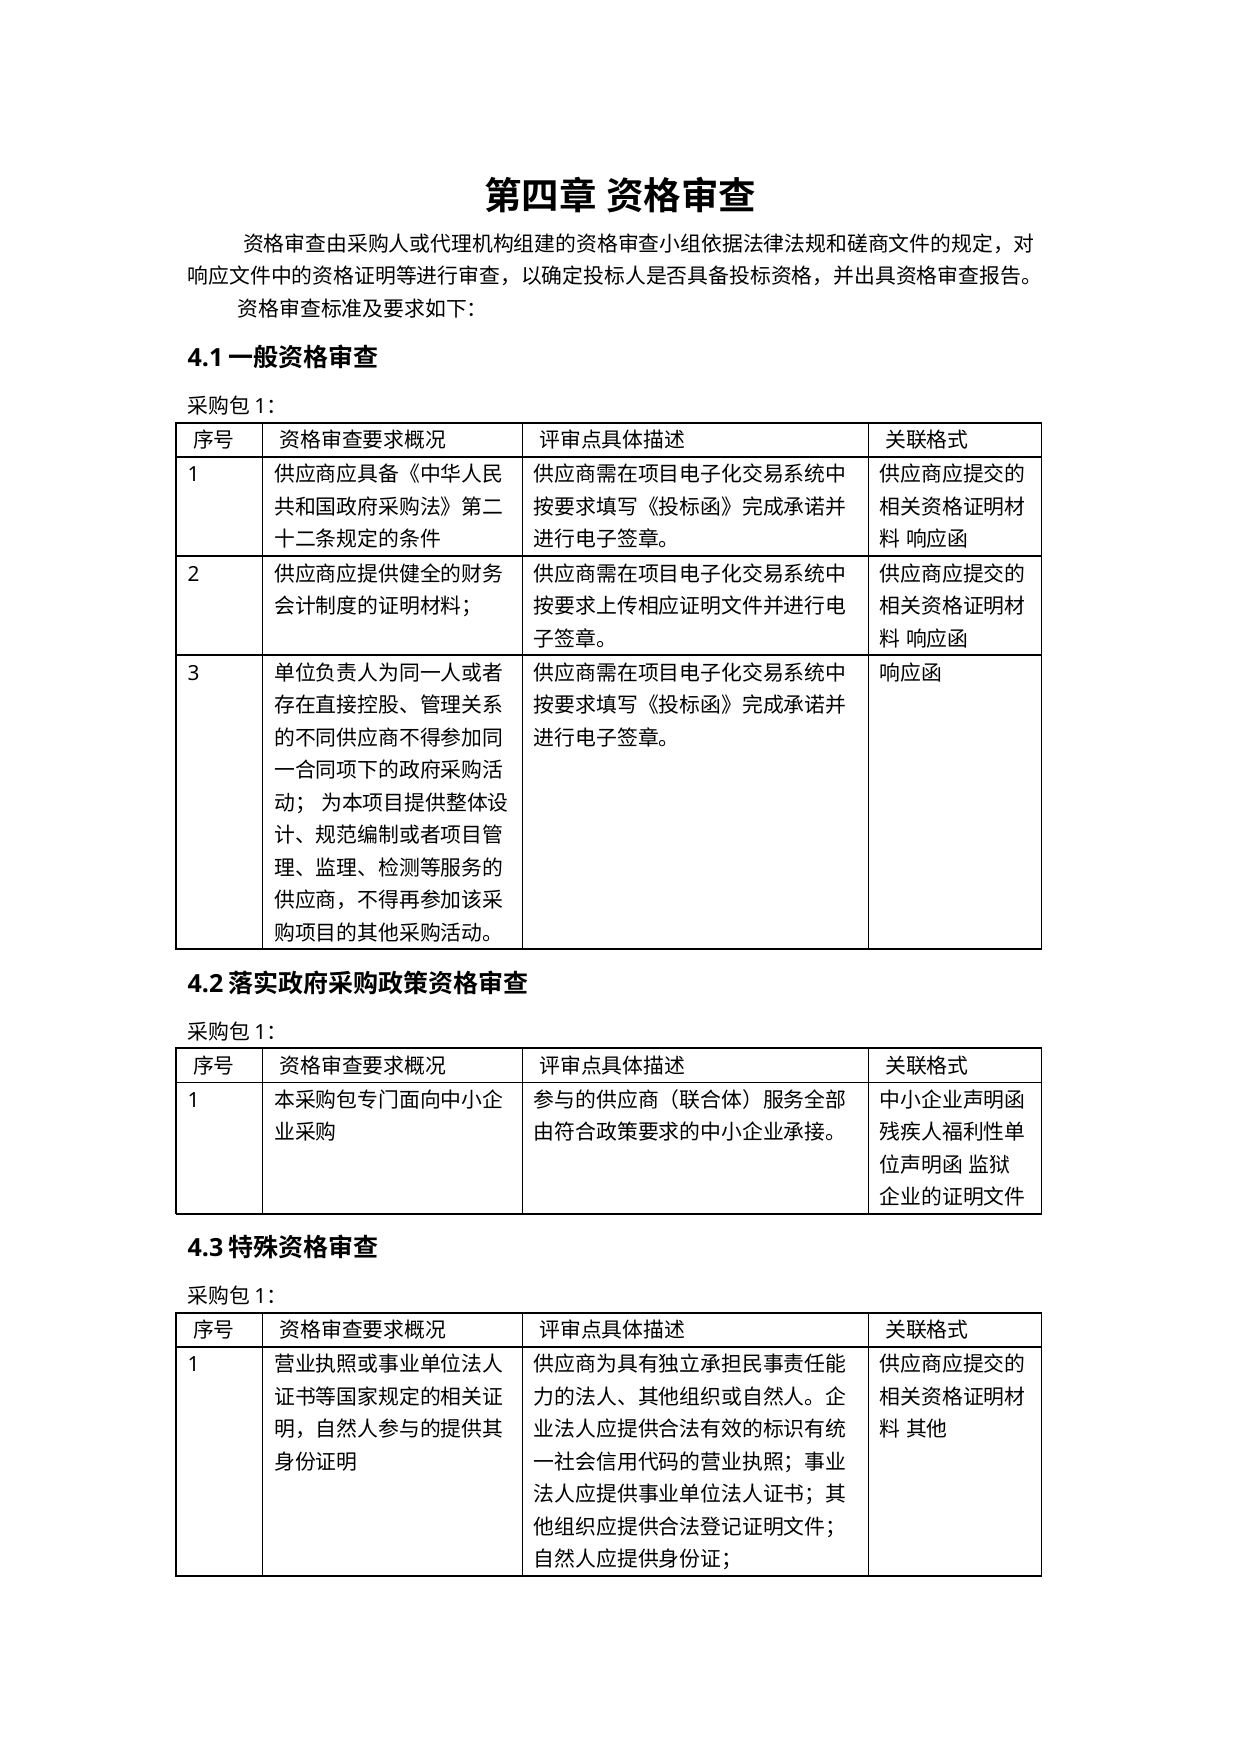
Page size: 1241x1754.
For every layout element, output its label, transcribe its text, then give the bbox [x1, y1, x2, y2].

table_cell 供应商需在项目电子化交易系统中按要求填写《投标函》完成承诺并进行电子签章。 [523, 458, 868, 555]
text 4.1一般资格审查 [187, 324, 1053, 389]
table_header 序号 [177, 1049, 262, 1081]
table_cell 供应商应提供健全的财务会计制度的证明材料； [263, 557, 522, 654]
table_cell 本采购包专门面向中小企业采购 [263, 1083, 522, 1213]
table_cell 响应函 [869, 656, 1041, 948]
table_header 评审点具体描述 [523, 1314, 868, 1346]
table_cell 1 [177, 1083, 262, 1213]
table_cell 3 [177, 656, 262, 948]
table_cell 供应商需在项目电子化交易系统中按要求上传相应证明文件并进行电子签章。 [523, 557, 868, 654]
text 资格审查标准及要求如下： [187, 292, 1053, 324]
table_header 关联格式 [869, 1049, 1041, 1081]
table_cell 供应商应提交的相关资格证明材料 响应函 [869, 458, 1041, 555]
text 采购包1： [187, 1015, 1053, 1047]
text 资格审查由采购人或代理机构组建的资格审查小组依据法律法规和磋商文件的规定，对响应文件中的资格证明等进行审查，以确定投标人是否具备投标资格，并出具资格审查报告。 [187, 227, 1053, 292]
text 4.3特殊资格审查 [187, 1214, 1053, 1279]
text 采购包1： [187, 389, 1053, 422]
table_header 关联格式 [869, 1314, 1041, 1346]
text 采购包1： [187, 1279, 1053, 1312]
table_cell 参与的供应商（联合体）服务全部由符合政策要求的中小企业承接。 [523, 1083, 868, 1213]
table_header 关联格式 [869, 424, 1041, 456]
table_cell 1 [177, 1348, 262, 1575]
table_cell 2 [177, 557, 262, 654]
table_header 资格审查要求概况 [263, 1314, 522, 1346]
table_cell 供应商应提交的相关资格证明材料 响应函 [869, 557, 1041, 654]
table_cell 供应商应提交的相关资格证明材料 其他 [869, 1348, 1041, 1575]
table_cell 供应商需在项目电子化交易系统中按要求填写《投标函》完成承诺并进行电子签章。 [523, 656, 868, 948]
table_header 评审点具体描述 [523, 1049, 868, 1081]
table_header 评审点具体描述 [523, 424, 868, 456]
table_header 资格审查要求概况 [263, 424, 522, 456]
table_cell 中小企业声明函 残疾人福利性单位声明函 监狱企业的证明文件 [869, 1083, 1041, 1213]
table_header 序号 [177, 1314, 262, 1346]
table_header 资格审查要求概况 [263, 1049, 522, 1081]
table_cell 供应商应具备《中华人民共和国政府采购法》第二十二条规定的条件 [263, 458, 522, 555]
table_cell 营业执照或事业单位法人证书等国家规定的相关证明，自然人参与的提供其身份证明 [263, 1348, 522, 1575]
text 第四章 资格审查 [187, 162, 1053, 227]
table_cell 供应商为具有独立承担民事责任能力的法人、其他组织或自然人。企业法人应提供合法有效的标识有统一社会信用代码的营业执照；事业法人应提供事业单位法人证书；其他组织应提供合法登记证明文件；自然人应提供身份证； [523, 1348, 868, 1575]
table_cell 单位负责人为同一人或者存在直接控股、管理关系的不同供应商不得参加同一合同项下的政府采购活动； 为本项目提供整体设计、规范编制或者项目管理、监理、检测等服务的供应商，不得再参加该采购项目的其他采购活动。 [263, 656, 522, 948]
text 4.2落实政府采购政策资格审查 [187, 950, 1053, 1015]
table_header 序号 [177, 424, 262, 456]
table_cell 1 [177, 458, 262, 555]
